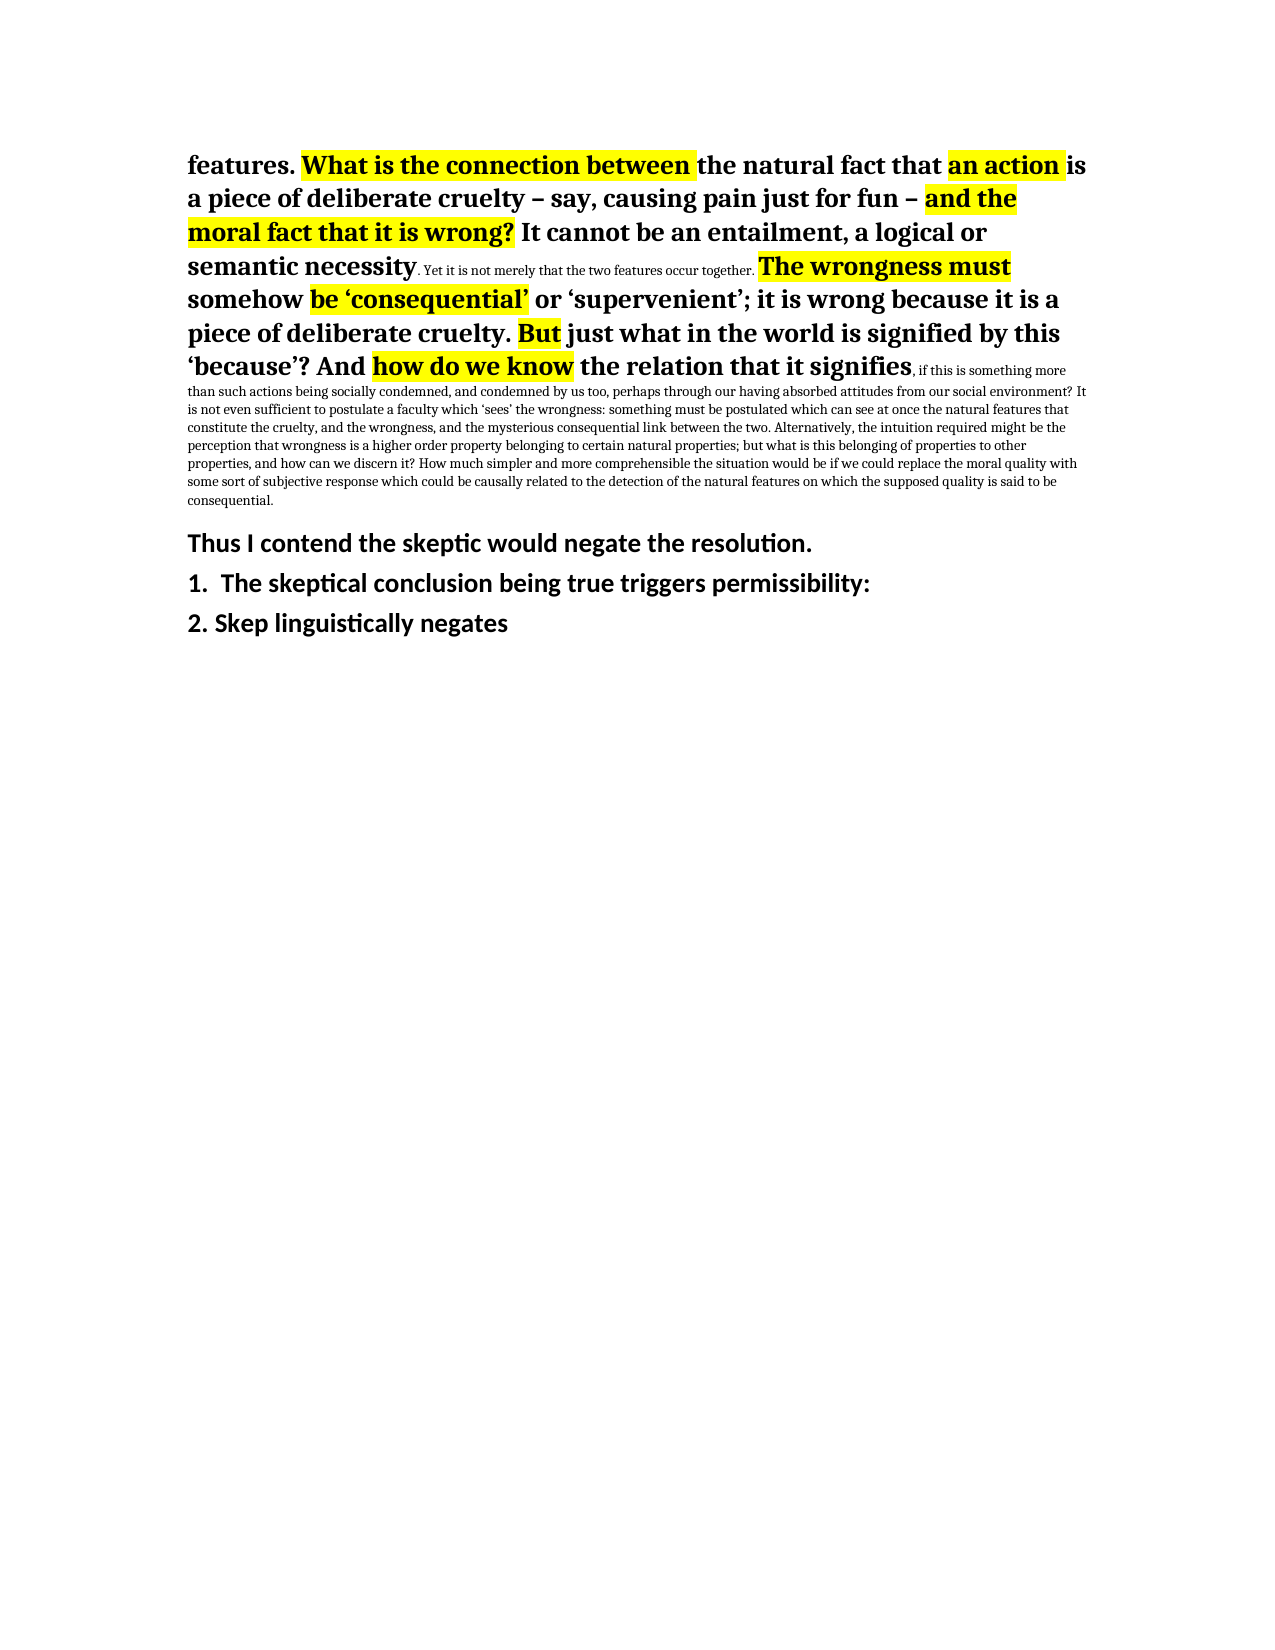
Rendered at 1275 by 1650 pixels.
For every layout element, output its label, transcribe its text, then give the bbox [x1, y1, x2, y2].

text 2. Skep linguistically negates [187, 606, 1087, 639]
text 1. The skeptical conclusion being true triggers permissibility: [187, 566, 1087, 599]
text Thus I contend the skeptic would negate the resolution. [187, 526, 1087, 559]
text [187, 150, 1087, 508]
